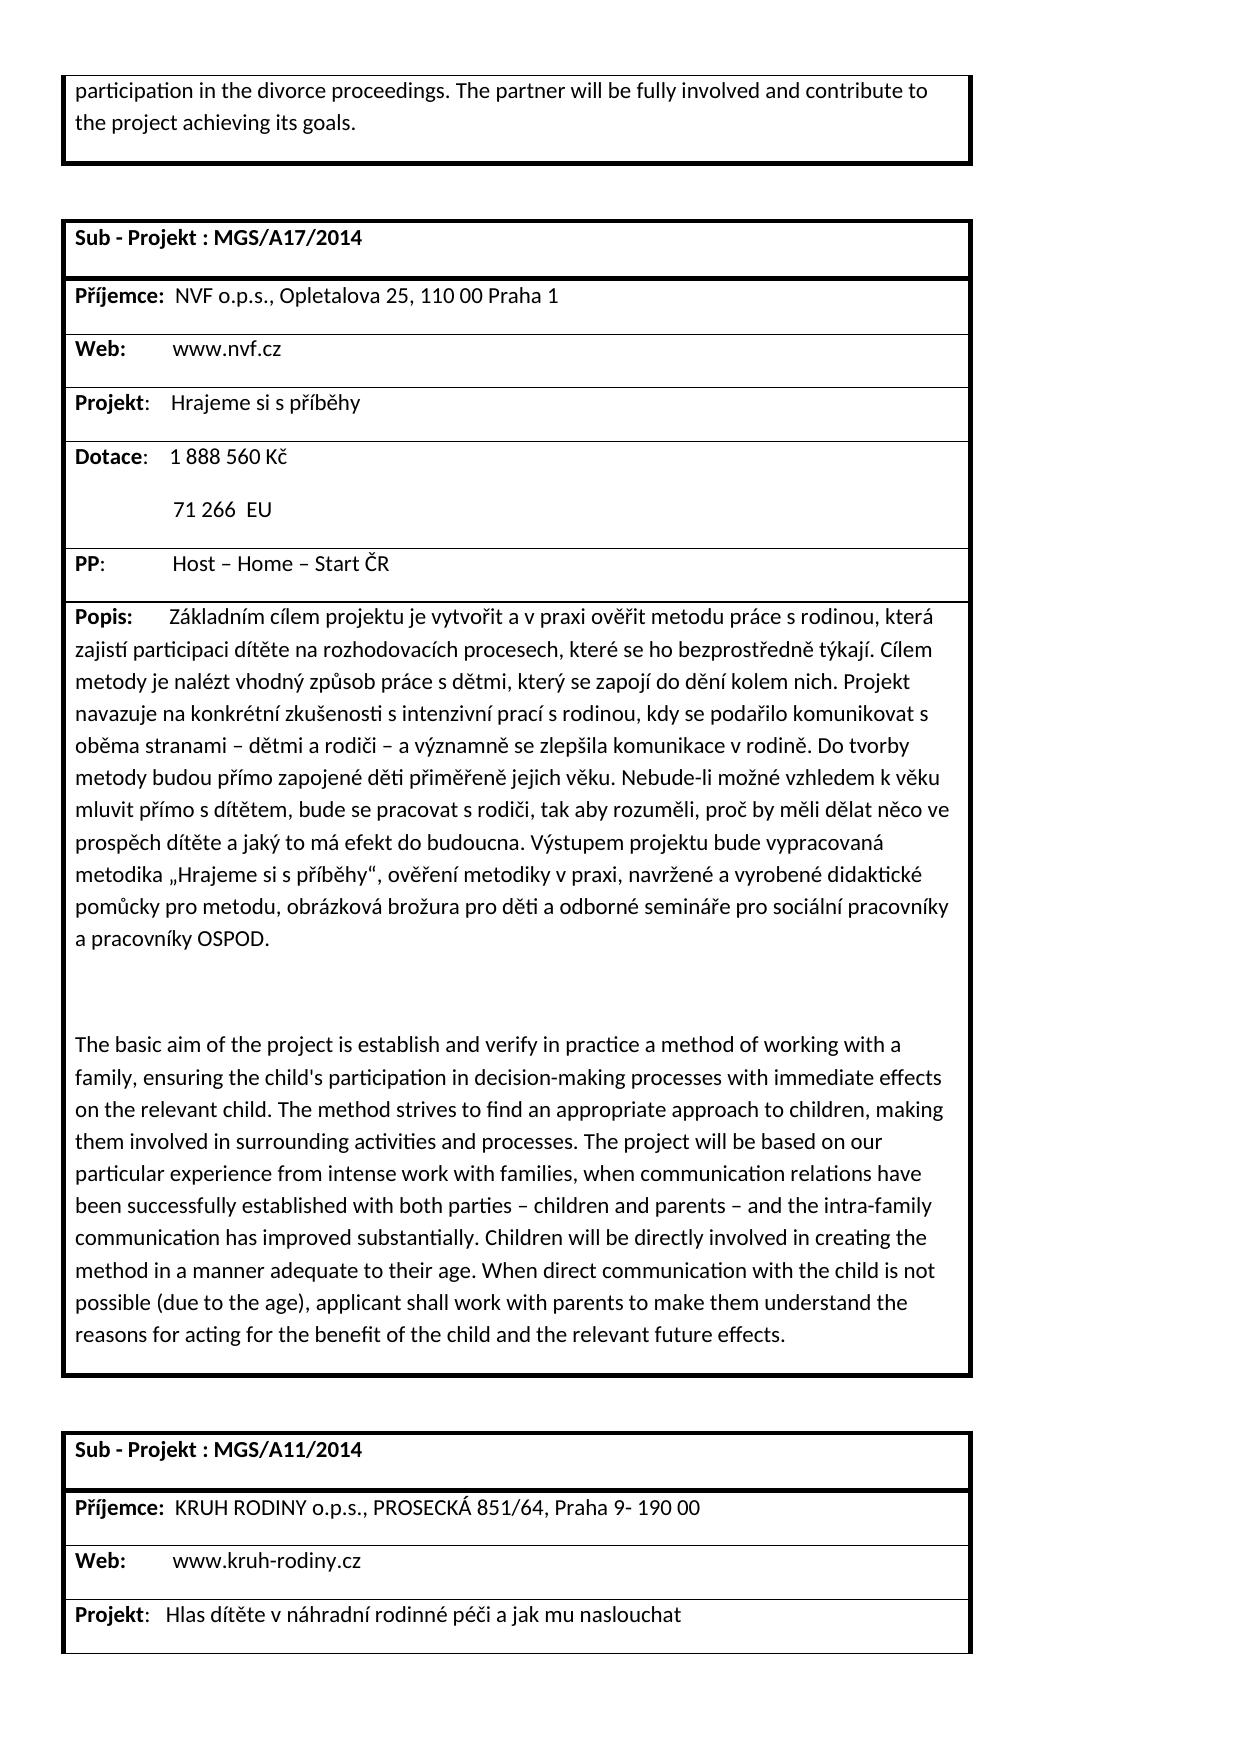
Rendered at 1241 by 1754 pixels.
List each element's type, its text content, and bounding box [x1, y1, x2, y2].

table_header Sub - Projekt : MGS/A17/2014 [66, 223, 968, 276]
table_cell PP: Host – Home – Start ČR [66, 549, 968, 601]
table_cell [66, 76, 968, 161]
table_cell Příjemce: KRUH RODINY o.p.s., PROSECKÁ 851/64, Praha 9- 190 00 [66, 1493, 968, 1545]
table_cell Příjemce: NVF o.p.s., Opletalova 25, 110 00 Praha 1 [66, 281, 968, 333]
table_cell Projekt: Hlas dítěte v náhradní rodinné péči a jak mu naslouchat [66, 1600, 968, 1653]
table_cell Popis: Základním cílem projektu je vytvořit a v praxi ověřit metodu práce s rodinou, která zajistí participaci dítěte na rozhodovacích procesech, které se ho bezprostředně týkají. Cílem metody je nalézt vhodný způsob práce s dětmi, který se zapojí do dění kolem nich. Projekt navazuje na konkrétní zkušenosti s intenzivní prací s rodinou, kdy se podařilo komunikovat s oběma stranami – dětmi a rodiči – a významně se zlepšila komunikace v rodině. Do tvorby metody budou přímo zapojené děti přiměřeně jejich věku. Nebude-li možné vzhledem k věku mluvit přímo s dítětem, bude se pracovat s rodiči, tak aby rozuměli, proč by měli dělat něco ve prospěch dítěte a jaký to má efekt do budoucna. Výstupem projektu bude vypracovaná metodika „Hrajeme si s příběhy“, ověření metodiky v praxi, navržené a vyrobené didaktické pomůcky pro metodu, obrázková brožura pro děti a odborné semináře pro sociální pracovníky a pracovníky OSPOD. The basic aim of the project is establish and verify in practice a method of working with a family, ensuring the child's participation in decision-making processes with immediate effects on the relevant child. The method strives to find an appropriate approach to children, making them involved in surrounding activities and processes. The project will be based on our particular experience from intense work with families, when communication relations have been successfully established with both parties – children and parents – and the intra-family communication has improved substantially. Children will be directly involved in creating the method in a manner adequate to their age. When direct communication with the child is not possible (due to the age), applicant shall work with parents to make them understand the reasons for acting for the benefit of the child and the relevant future effects. [66, 603, 968, 1373]
table_cell Dotace: 1 888 560 Kč 71 266 EU [66, 442, 968, 548]
table_cell Web: www.nvf.cz [66, 335, 968, 387]
table_cell Projekt: Hrajeme si s příběhy [66, 388, 968, 441]
table_cell Web: www.kruh-rodiny.cz [66, 1546, 968, 1599]
table_header Sub - Projekt : MGS/A11/2014 [66, 1435, 968, 1488]
